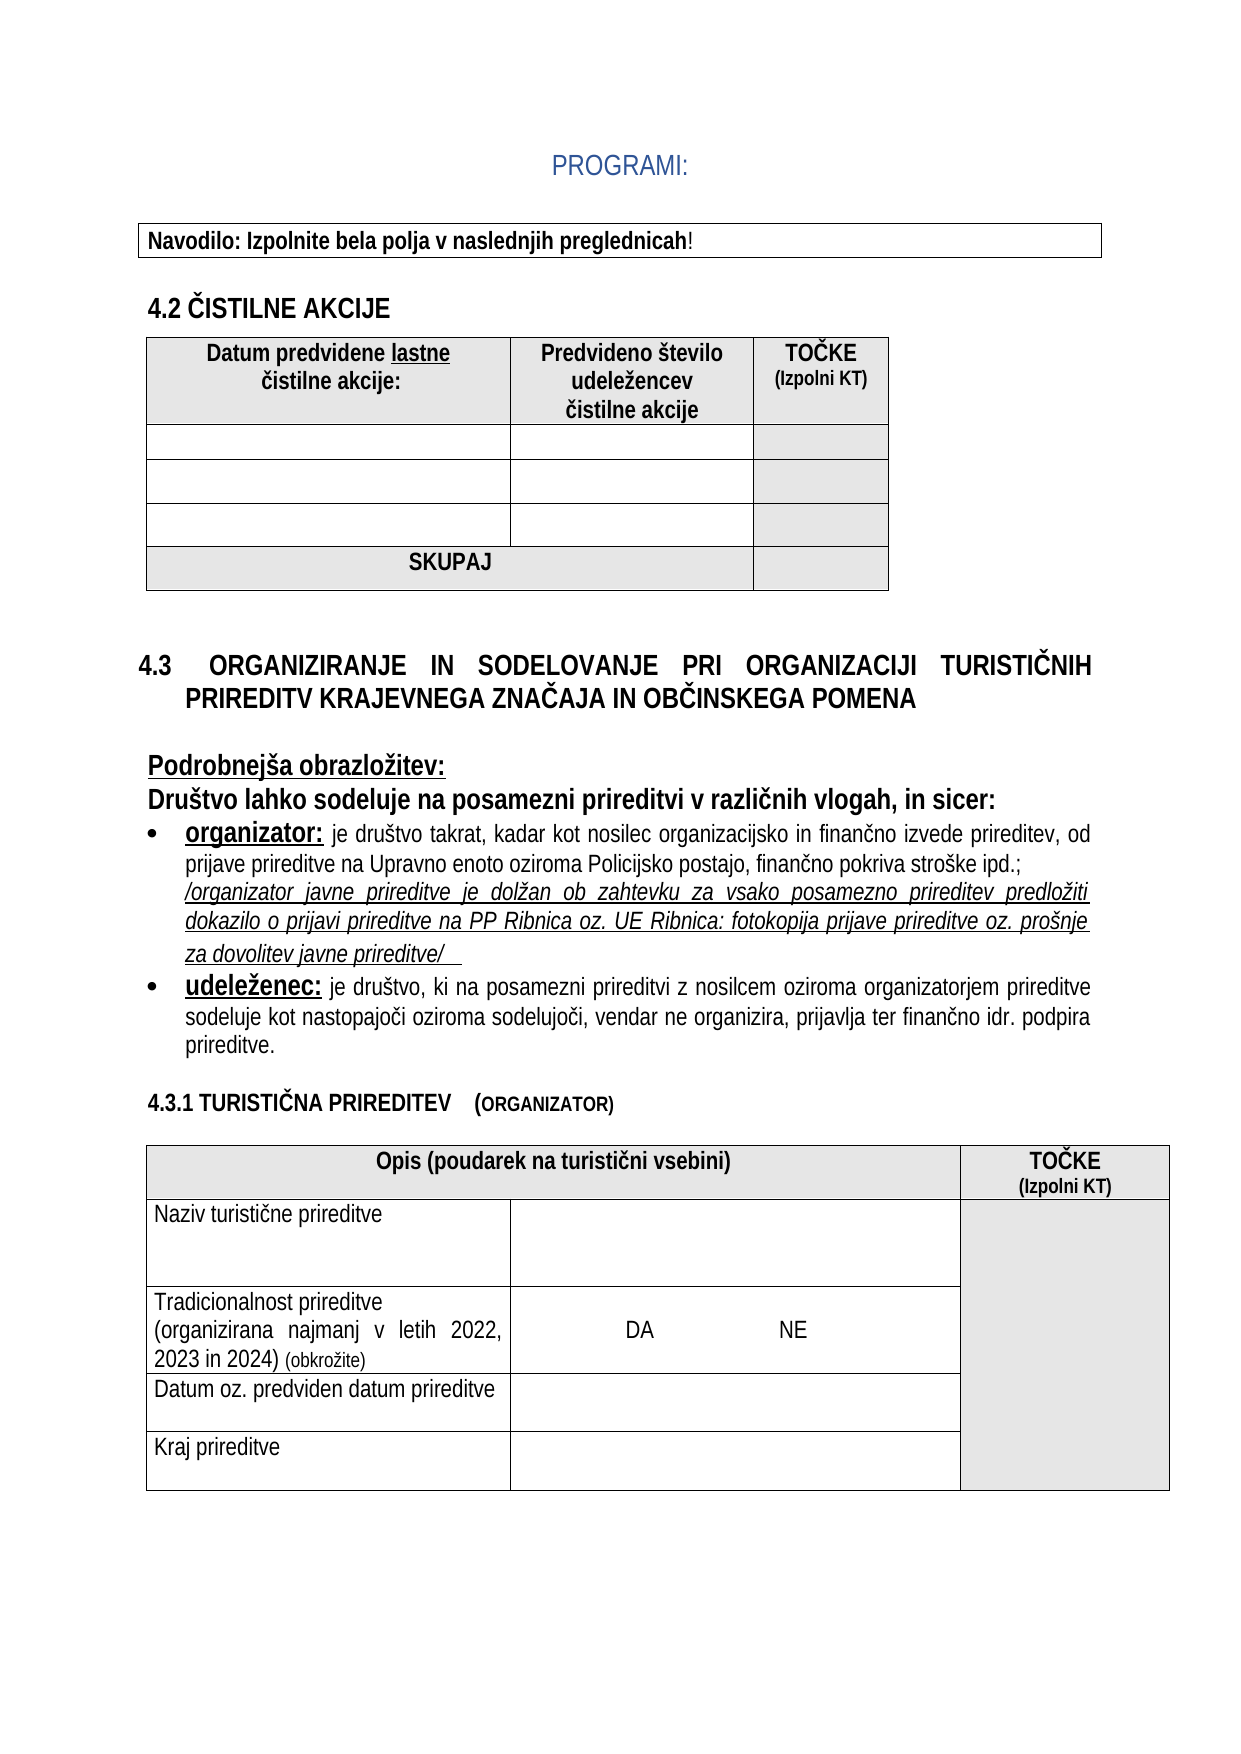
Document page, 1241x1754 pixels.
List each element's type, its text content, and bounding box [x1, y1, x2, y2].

table_cell [147, 460, 510, 503]
text Podrobnejša obrazložitev: [148, 748, 1093, 782]
table_header Opis (poudarek na turistični vsebini) [147, 1146, 960, 1198]
table_cell SKUPAJ [147, 547, 753, 589]
table_header TOČKE (Izpolni KT) [754, 338, 888, 423]
table_cell [511, 460, 753, 503]
table_cell [754, 547, 888, 589]
table_cell [511, 1374, 960, 1431]
table_cell [961, 1200, 1169, 1490]
table_cell [147, 504, 510, 546]
table_cell DA NE [511, 1287, 960, 1373]
table_cell [511, 1432, 960, 1490]
table_cell [754, 460, 888, 503]
list udeleženec: je društvo, ki na posamezni prireditvi z nosilcem oziroma organizatorjem prireditve sodeluje kot nastopajoči oziroma sodelujoči, vendar ne organizira, prijavlja ter finančno idr. podpira prireditve. [148, 968, 1093, 1059]
table_header Predvideno število udeležencev čistilne akcije [511, 338, 753, 423]
table_cell Naziv turistične prireditve [147, 1200, 510, 1286]
text /organizator javne prireditve je dolžan ob zahtevku za vsako posamezno prireditev predložiti dokazilo o prijavi prireditve na PP Ribnica oz. UE Ribnica: fotokopija prijave prireditve oz. prošnje za dovolitev javne prireditve/ [185, 877, 1093, 968]
list ORGANIZIRANJE IN SODELOVANJE PRI ORGANIZACIJI TURISTIČNIH PRIREDITV KRAJEVNEGA ZNAČAJA IN OBČINSKEGA POMENA [138, 648, 1093, 715]
table_header TOČKE (Izpolni KT) [961, 1146, 1169, 1198]
table_cell [754, 425, 888, 459]
text Navodilo: Izpolnite bela polja v naslednjih preglednicah! [139, 224, 1101, 257]
text 4.3.1 TURISTIČNA PRIREDITEV (ORGANIZATOR) [148, 1087, 1093, 1116]
table_cell [754, 504, 888, 546]
table_cell [147, 425, 510, 459]
table_cell [511, 1200, 960, 1286]
table_cell Tradicionalnost prireditve (organizirana najmanj v letih 2022, 2023 in 2024) (obkrožite) [147, 1287, 510, 1373]
list organizator: je društvo takrat, kadar kot nosilec organizacijsko in finančno izvede prireditev, od prijave prireditve na Upravno enoto oziroma Policijsko postajo, finančno pokriva stroške ipd.; [148, 815, 1093, 877]
table_cell Kraj prireditve [147, 1432, 510, 1490]
text 4.2 ČISTILNE AKCIJE [148, 291, 1093, 324]
table_cell [511, 425, 753, 459]
table_cell [511, 504, 753, 546]
table_header Datum predvidene lastne čistilne akcije: [147, 338, 510, 423]
text Društvo lahko sodeluje na posamezni prireditvi v različnih vlogah, in sicer: [148, 782, 1093, 815]
table_cell Datum oz. predviden datum prireditve [147, 1374, 510, 1431]
subtitle PROGRAMI: [148, 148, 1093, 181]
